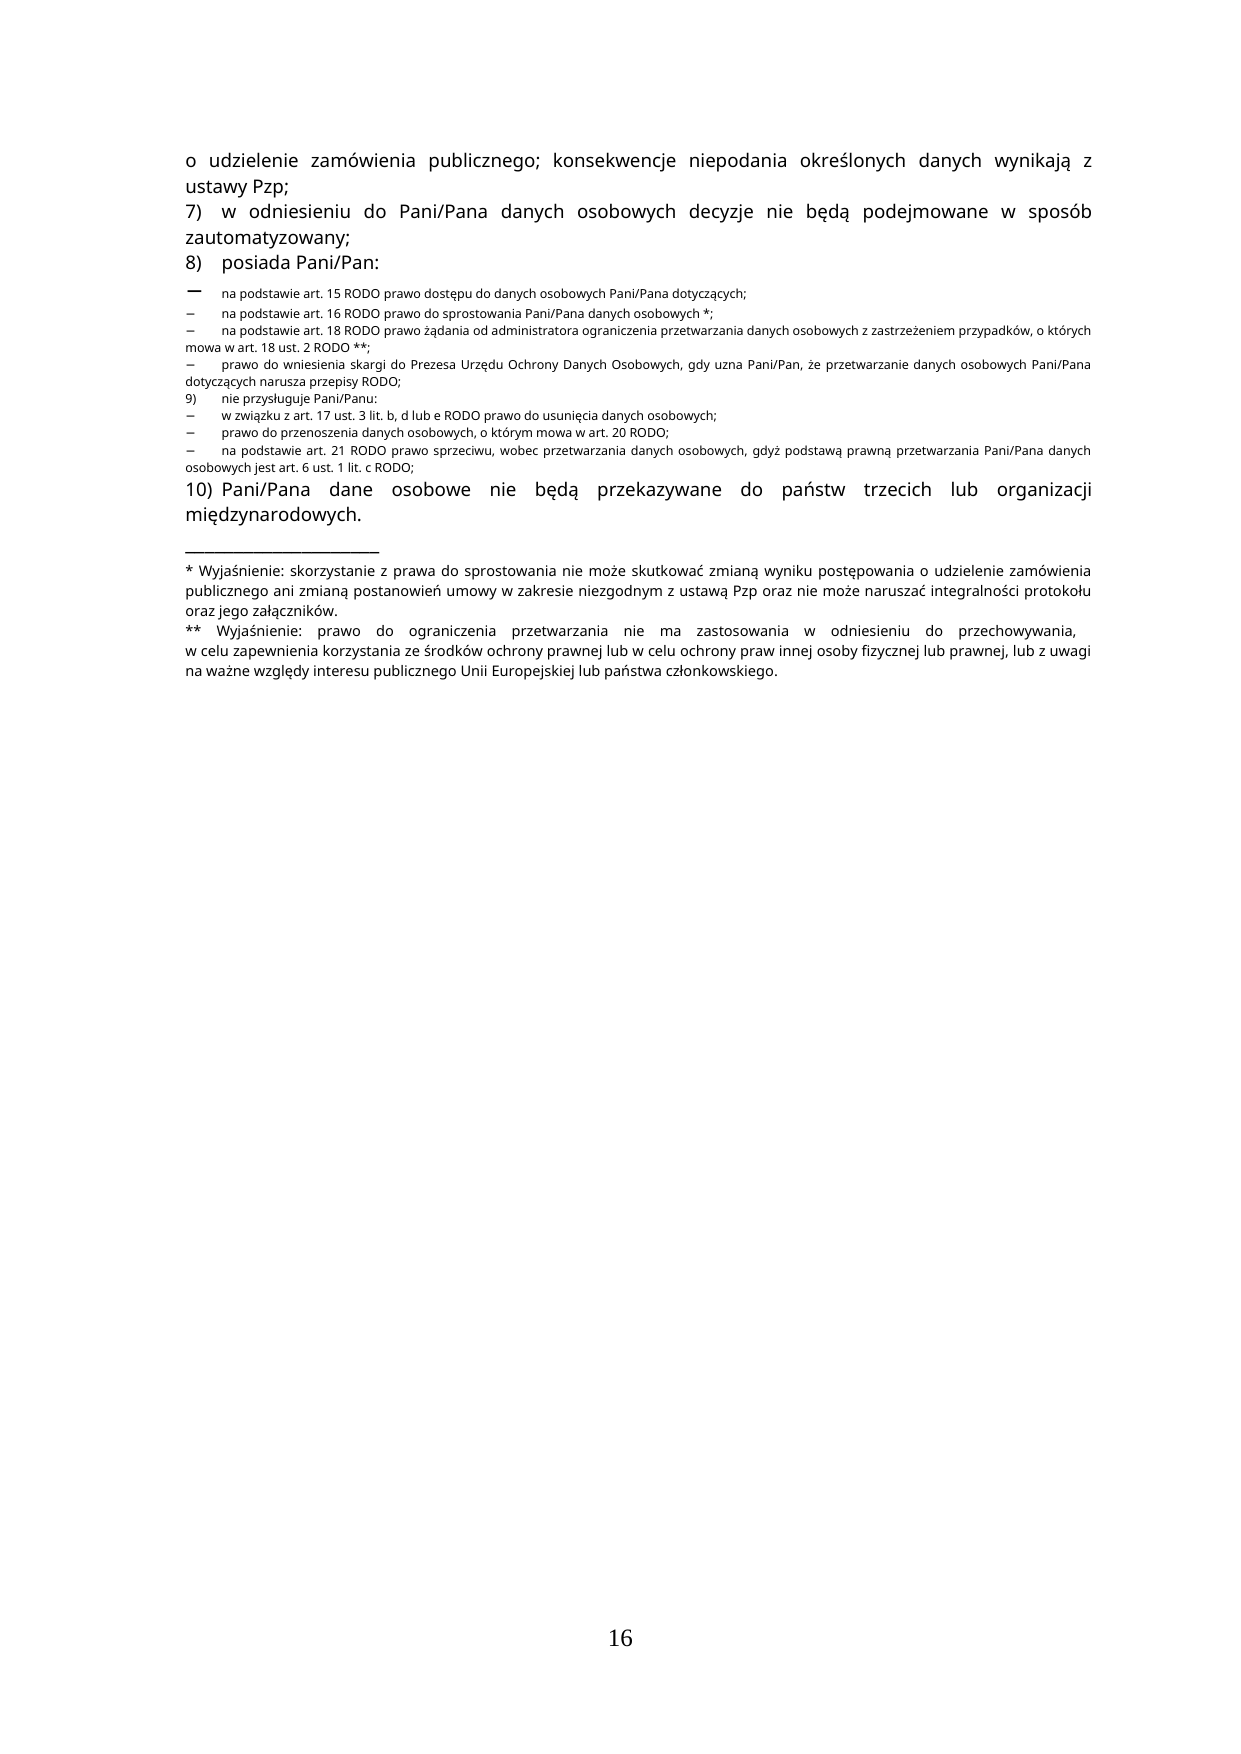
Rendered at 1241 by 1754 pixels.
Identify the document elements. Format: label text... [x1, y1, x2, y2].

text − na podstawie art. 16 RODO prawo do sprostowania Pani/Pana danych osobowych *; [185, 305, 1093, 322]
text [185, 148, 1093, 199]
text ** Wyjaśnienie: prawo do ograniczenia przetwarzania nie ma zastosowania w odniesieniu do przechowywania, w celu zapewnienia korzystania ze środków ochrony prawnej lub w celu ochrony praw innej osoby fizycznej lub prawnej, lub z uwagi na ważne względy interesu publicznego Unii Europejskiej lub państwa członkowskiego. [185, 621, 1093, 680]
text − w związku z art. 17 ust. 3 lit. b, d lub e RODO prawo do usunięcia danych osobowych; [185, 407, 1093, 424]
text 10) Pani/Pana dane osobowe nie będą przekazywane do państw trzecich lub organizacji międzynarodowych. [185, 476, 1093, 527]
text − prawo do przenoszenia danych osobowych, o którym mowa w art. 20 RODO; [185, 424, 1093, 442]
text ____________________ [185, 527, 1093, 557]
text 8) posiada Pani/Pan: [185, 250, 1093, 275]
text − na podstawie art. 21 RODO prawo sprzeciwu, wobec przetwarzania danych osobowych, gdyż podstawą prawną przetwarzania Pani/Pana danych osobowych jest art. 6 ust. 1 lit. c RODO; [185, 442, 1093, 476]
text 7) w odniesieniu do Pani/Pana danych osobowych decyzje nie będą podejmowane w sposób zautomatyzowany; [185, 199, 1093, 250]
text * Wyjaśnienie: skorzystanie z prawa do sprostowania nie może skutkować zmianą wyniku postępowania o udzielenie zamówienia publicznego ani zmianą postanowień umowy w zakresie niezgodnym z ustawą Pzp oraz nie może naruszać integralności protokołu oraz jego załączników. [185, 561, 1093, 621]
text − na podstawie art. 15 RODO prawo dostępu do danych osobowych Pani/Pana dotyczących; [185, 275, 1093, 305]
text − na podstawie art. 18 RODO prawo żądania od administratora ograniczenia przetwarzania danych osobowych z zastrzeżeniem przypadków, o których mowa w art. 18 ust. 2 RODO **; [185, 322, 1093, 356]
text 9) nie przysługuje Pani/Panu: [185, 390, 1093, 407]
text − prawo do wniesienia skargi do Prezesa Urzędu Ochrony Danych Osobowych, gdy uzna Pani/Pan, że przetwarzanie danych osobowych Pani/Pana dotyczących narusza przepisy RODO; [185, 356, 1093, 390]
